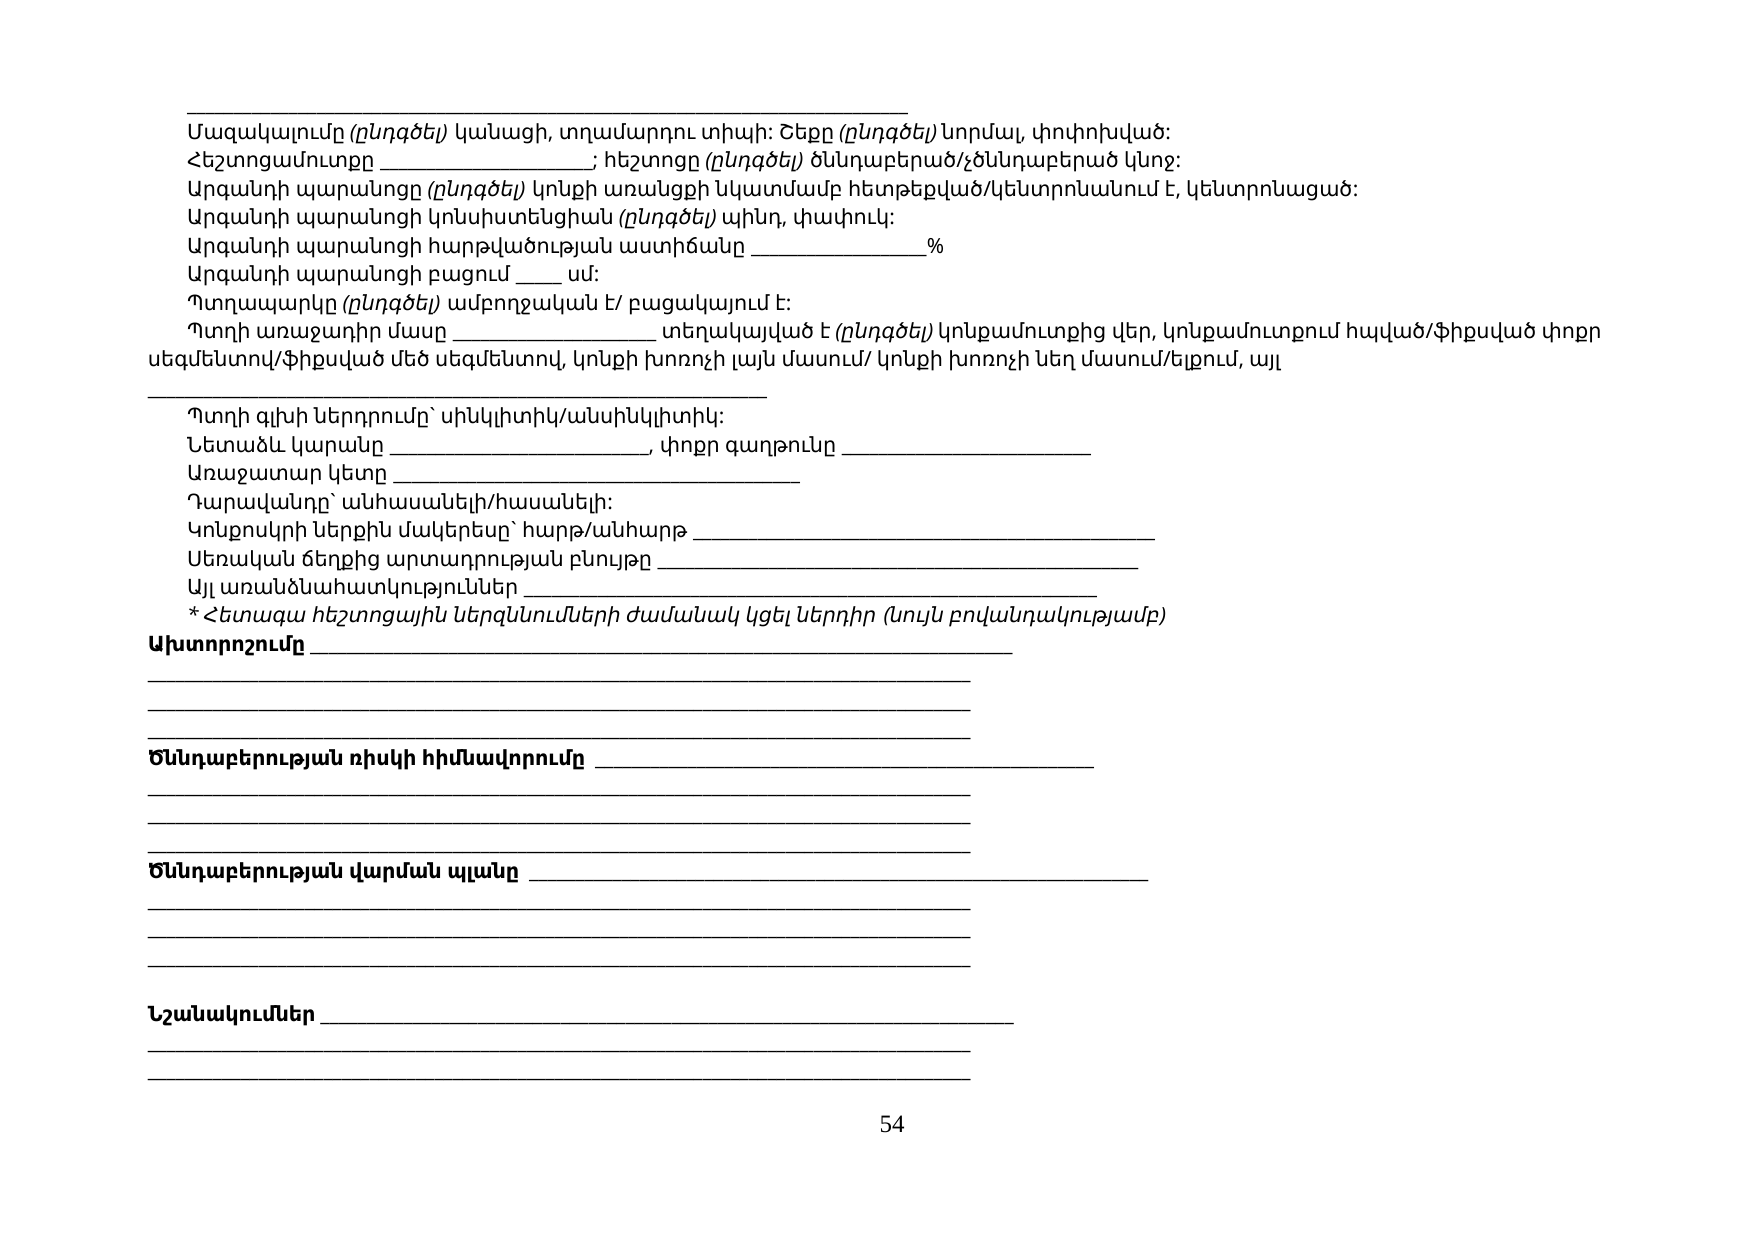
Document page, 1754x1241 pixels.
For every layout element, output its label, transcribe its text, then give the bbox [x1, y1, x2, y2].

text Կոնքոսկրի ներքին մակերեսը` հարթ/անհարթ __________________________________________________ [148, 515, 1636, 544]
text Այլ առանձնահատկություններ ______________________________________________________________ [148, 572, 1636, 601]
text Արգանդի պարանոցի բացում _____ սմ: [148, 259, 1636, 288]
text Պտղապարկը (ընդգծել) ամբողջական է/ բացակայում է: [148, 288, 1636, 316]
text ______________________________________________________________________________ [148, 89, 1636, 117]
text Արգանդի պարանոցը (ընդգծել) կոնքի առանցքի նկատմամբ հետթեքված/կենտրոնանում է, կենտրոնացած: [148, 174, 1636, 202]
text Պտղի առաջադիր մասը ______________________ տեղակայված է (ընդգծել) կոնքամուտքից վեր, կոնքամուտքում հպված/ֆիքսված փոքր սեգմենտով/ֆիքսված մեծ սեգմենտով, կոնքի խոռոչի լայն մասում/ կոնքի խոռոչի նեղ մասում/ելքում, այլ ___________________________________________________________________ [148, 316, 1636, 401]
text Արգանդի պարանոցի կոնսիստենցիան (ընդգծել) պինդ, փափուկ: [148, 202, 1636, 231]
text Պտղի գլխի ներդրումը` սինկլիտիկ/անսինկլիտիկ: [148, 401, 1636, 430]
text Առաջատար կետը ____________________________________________ [148, 458, 1636, 487]
text Արգանդի պարանոցի հարթվածության աստիճանը ___________________% [148, 231, 1636, 259]
text Սեռական ճեղքից արտադրության բնույթը ____________________________________________________ [148, 544, 1636, 572]
text Հեշտոցամուտքը _______________________; հեշտոցը (ընդգծել) ծննդաբերած/չծննդաբերած կնոջ: [148, 146, 1636, 174]
text Նետաձև կարանը ____________________________, փոքր գաղթունը ___________________________ [148, 430, 1636, 458]
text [148, 601, 1636, 1084]
text Մազակալումը (ընդգծել) կանացի, տղամարդու տիպի: Շեքը (ընդգծել) նորմալ, փոփոխված: [148, 117, 1636, 146]
text Դարավանդը` անհասանելի/հասանելի: [148, 487, 1636, 515]
